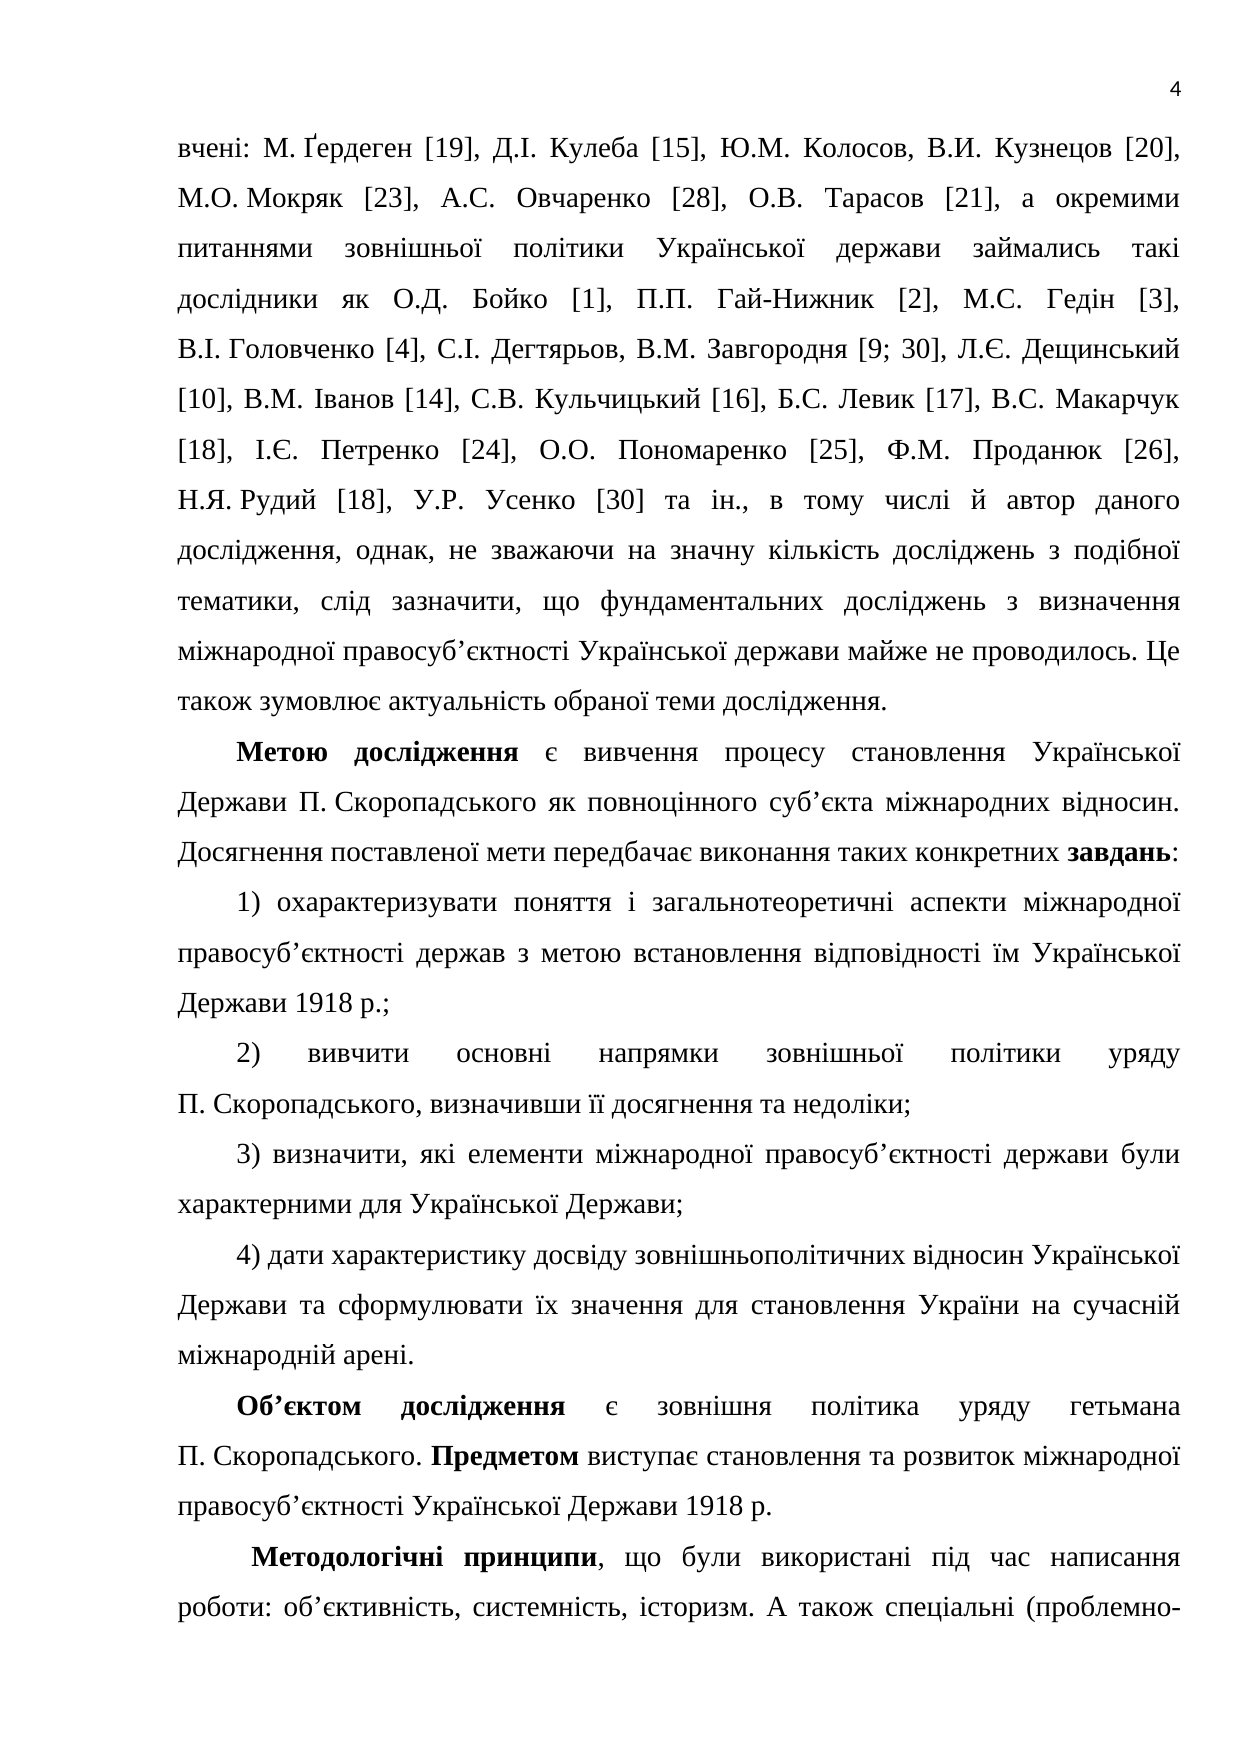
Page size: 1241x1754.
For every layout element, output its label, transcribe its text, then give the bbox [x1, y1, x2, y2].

text Метою дослідження є вивчення процесу становлення Української Держави П. Скоропадського як повноцінного суб’єкта міжнародних відносин. Досягнення поставленої мети передбачає виконання таких конкретних завдань: [177, 734, 1181, 868]
text 2) вивчити основні напрямки зовнішньої політики уряду П. Скоропадського, визначивши її досягнення та недоліки; [177, 1036, 1181, 1119]
text 3) визначити, які елементи міжнародної правосуб’єктності держави були характерними для Української Держави; [177, 1136, 1181, 1220]
text 4) дати характеристику досвіду зовнішньополітичних відносин Української Держави та сформулювати їх значення для становлення України на сучасній міжнародній арені. [177, 1237, 1181, 1371]
text Об’єктом дослідження є зовнішня політика уряду гетьмана П. Скоропадського. Предметом виступає становлення та розвиток міжнародної правосуб’єктності Української Держави 1918 р. [177, 1388, 1181, 1522]
text 1) охарактеризувати поняття і загальнотеоретичні аспекти міжнародної правосуб’єктності держав з метою встановлення відповідності їм Української Держави 1918 р.; [177, 884, 1181, 1019]
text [177, 1539, 1181, 1622]
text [177, 130, 1181, 717]
